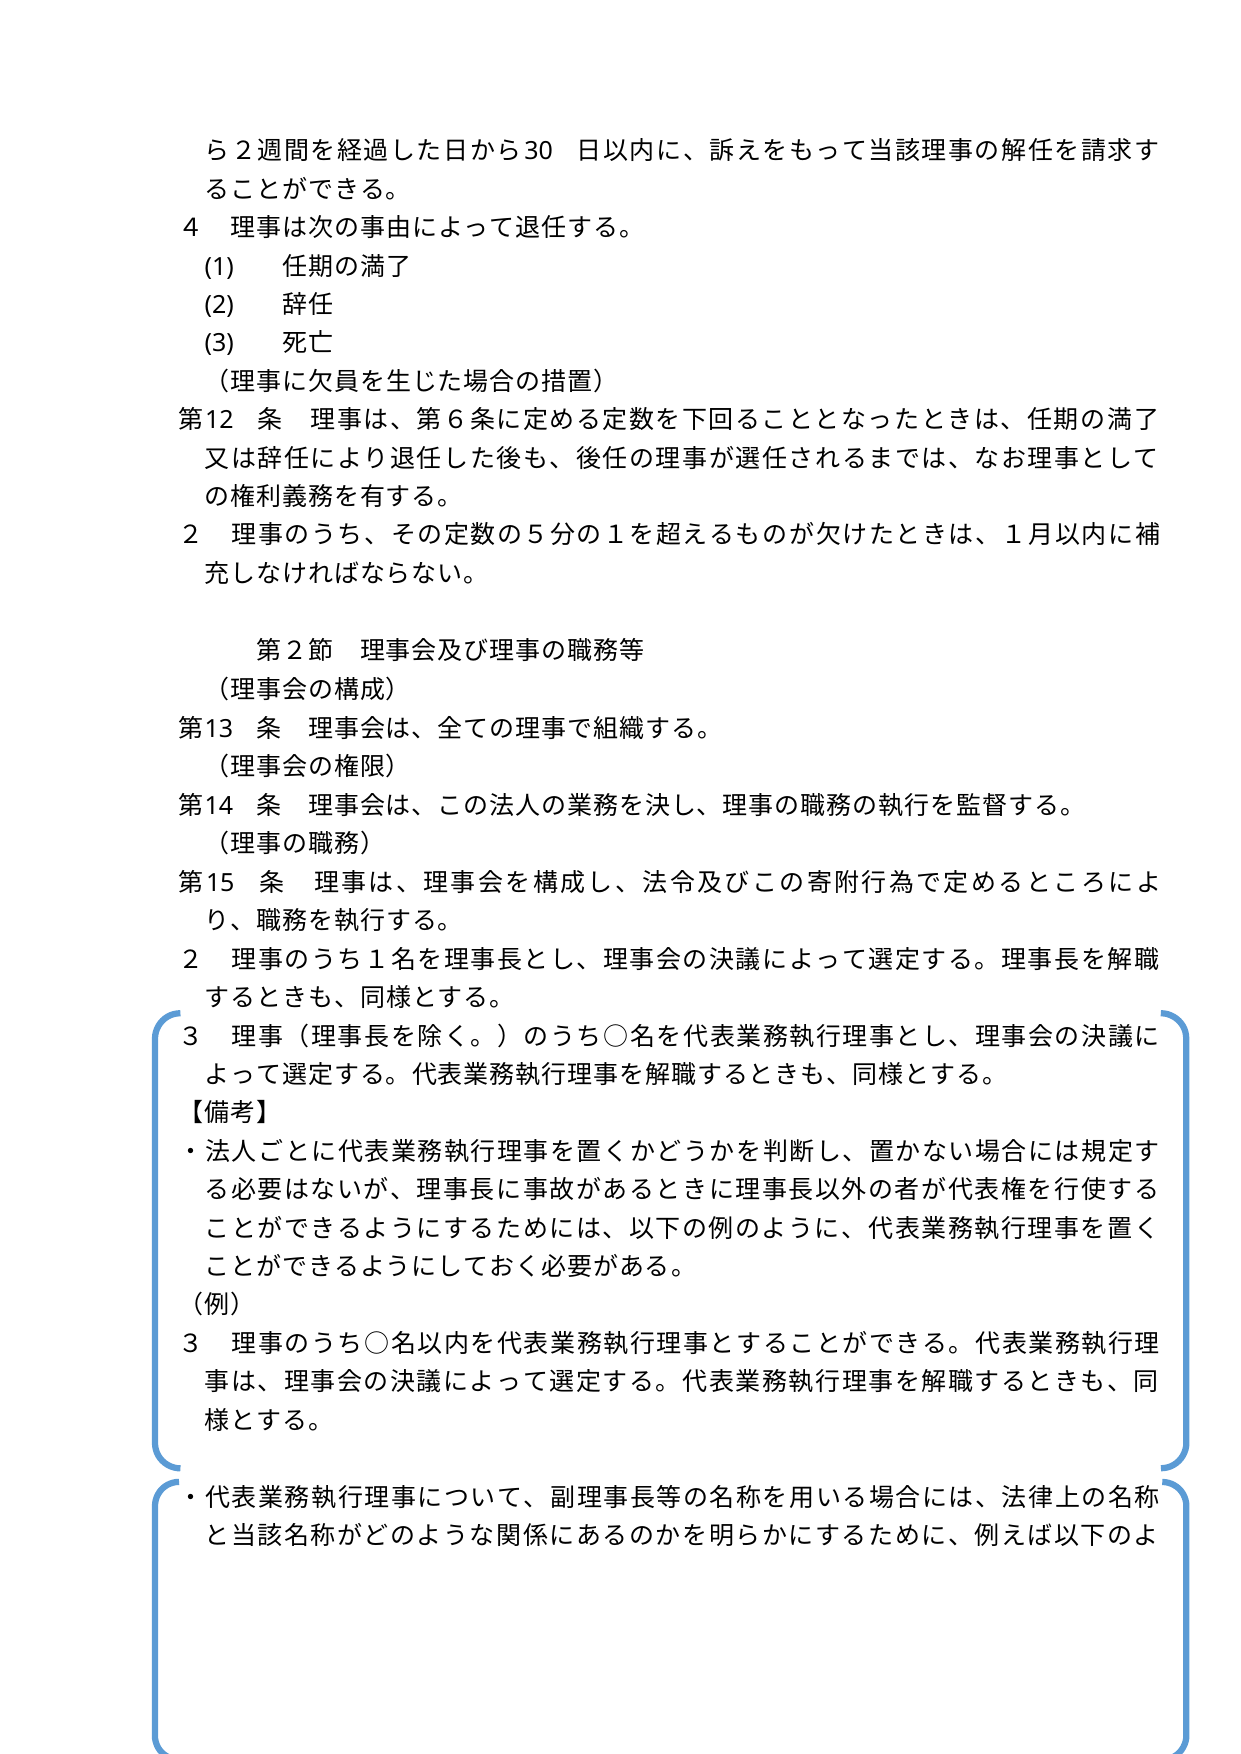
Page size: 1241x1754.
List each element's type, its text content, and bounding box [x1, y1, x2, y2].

table_cell （理事会の構成） 第13条 理事会は、全ての理事で組織する。 [152, 669, 1171, 746]
table_cell 第２節 理事会及び理事の職務等 [152, 629, 1171, 669]
table_cell （理事に欠員を生じた場合の措置） 第12条 理事は、第６条に定める定数を下回ることとなったときは、任期の満了又は辞任により退任した後も、後任の理事が選任されるまでは、なお理事としての権利義務を有する。 ２ 理事のうち、その定数の５分の１を超えるものが欠けたときは、１月以内に補充しなければならない。 [152, 360, 1171, 629]
table_cell （理事会の権限） 第14条 理事会は、この法人の業務を決し、理事の職務の執行を監督する。 [152, 746, 1171, 823]
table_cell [152, 130, 1171, 360]
table_cell ２ 理事のうち１名を理事長とし、理事会の決議によって選定する。理事長を解職するときも、同様とする。 [152, 938, 1171, 1015]
table_cell （理事の職務） 第15条 理事は、理事会を構成し、法令及びこの寄附行為で定めるところにより、職務を執行する。 [152, 823, 1171, 938]
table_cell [152, 1015, 1171, 1553]
